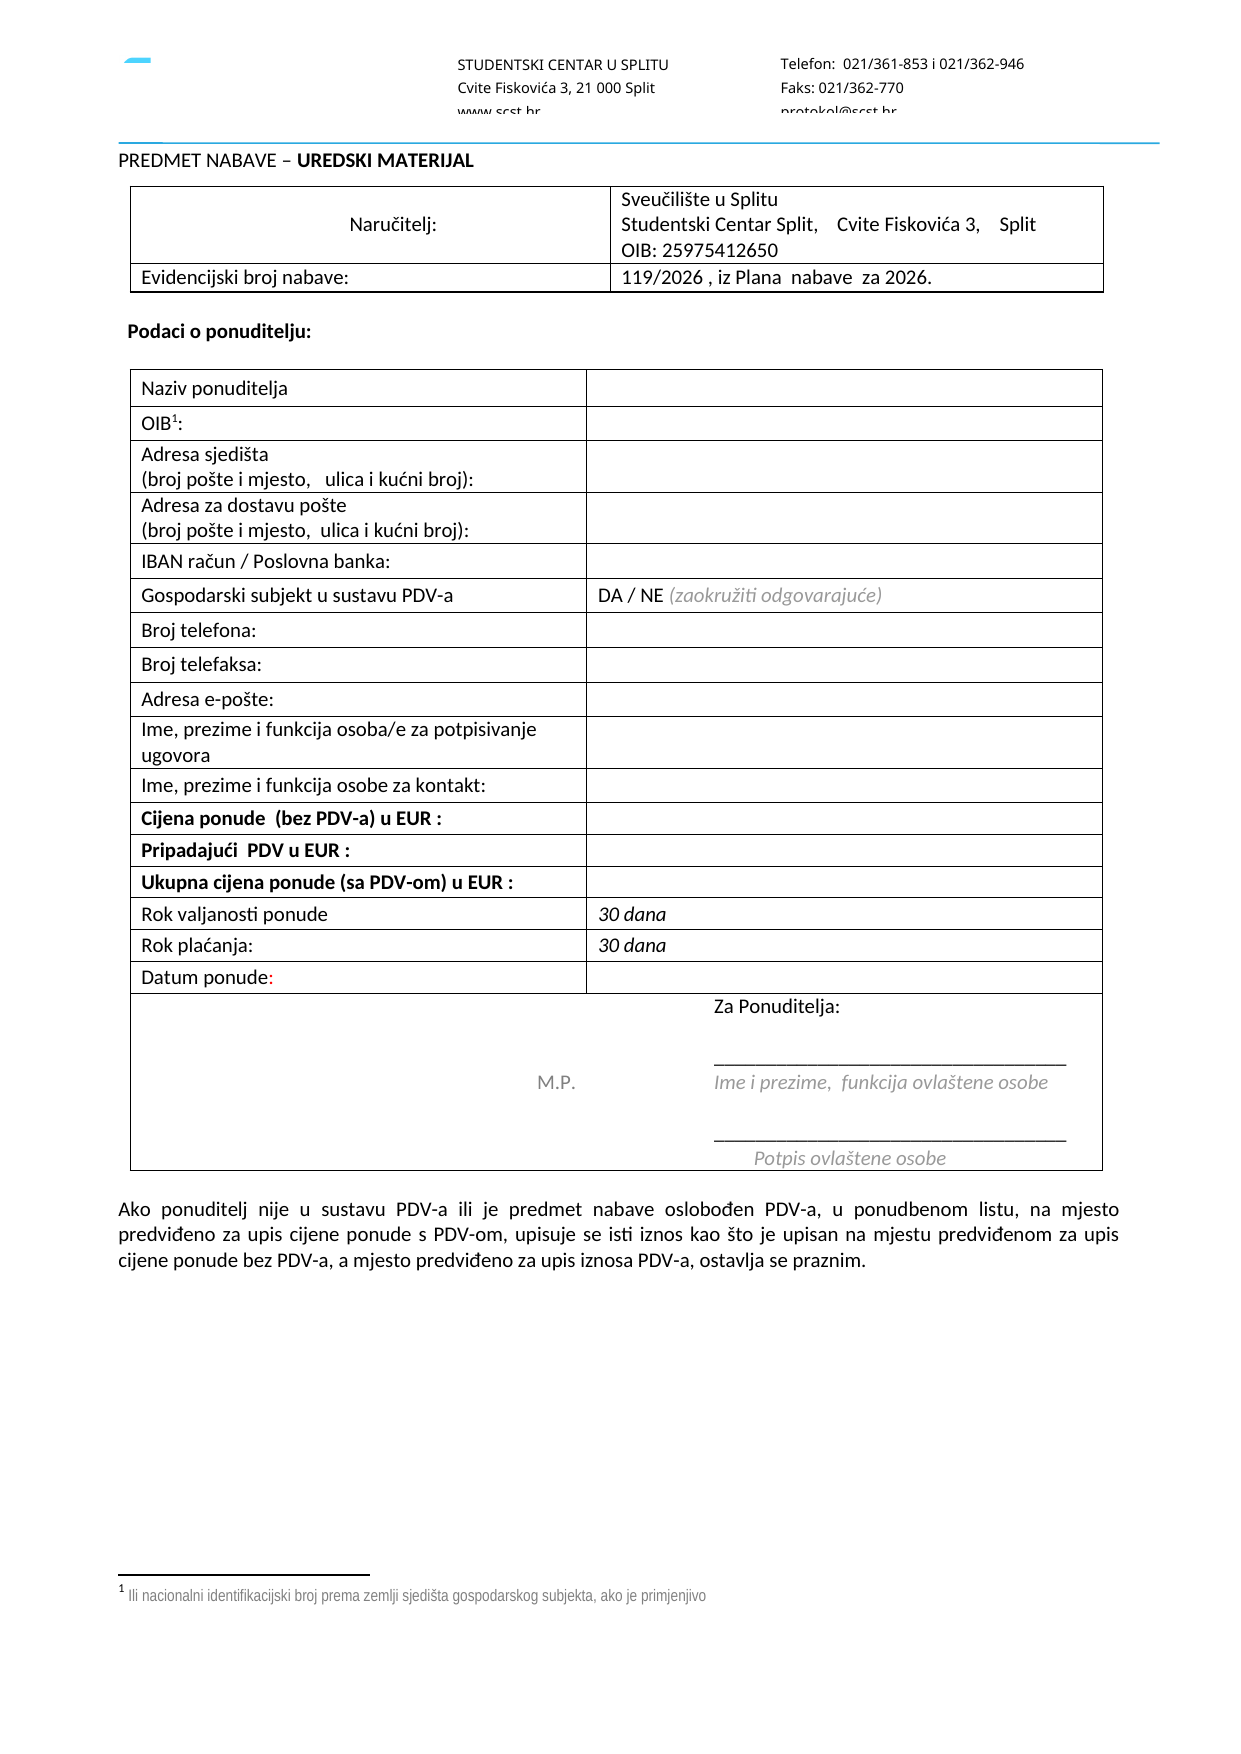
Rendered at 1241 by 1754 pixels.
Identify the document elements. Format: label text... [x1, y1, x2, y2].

table_cell [587, 493, 1102, 543]
table_cell Adresa sjedišta (broj pošte i mjesto, ulica i kućni broj): [131, 441, 586, 492]
table_cell Pripadajući PDV u EUR : [131, 835, 586, 866]
table_header [587, 370, 1102, 406]
table_cell Broj telefona: [131, 613, 586, 647]
table_cell Adresa e-pošte: [131, 683, 586, 716]
text Ako ponuditelj nije u sustavu PDV-a ili je predmet nabave oslobođen PDV-a, u ponudbenom listu, na mjesto predviđeno za upis cijene ponude s PDV-om, upisuje se isti iznos kao što je upisan na mjestu predviđenom za upis cijene ponude bez PDV-a, a mjesto predviđeno za upis iznosa PDV-a, ostavlja se praznim. [118, 1196, 1122, 1272]
table_cell [587, 648, 1102, 681]
table_cell Za Ponuditelja: __________________________________ M.P. Ime i prezime, funkcija ovlaštene osobe __________________________________ Potpis ovlaštene osobe [131, 994, 1102, 1170]
table_cell [587, 867, 1102, 897]
table_cell [587, 803, 1102, 834]
table_cell [587, 717, 1102, 767]
table_cell 119/2026 , iz Plana nabave za 2026. [611, 264, 1103, 291]
table_cell 30 dana [587, 898, 1102, 929]
table_cell [587, 613, 1102, 647]
table_cell [587, 407, 1102, 440]
table_header Sveučilište u Splitu Studentski Centar Split, Cvite Fiskovića 3, Split OIB: 25975412650 [611, 187, 1103, 262]
table_cell [587, 769, 1102, 802]
table_cell [587, 441, 1102, 492]
table_cell Ukupna cijena ponude (sa PDV-om) u EUR : [131, 867, 586, 897]
table_cell Datum ponude: [131, 962, 586, 993]
table_cell Rok plaćanja: [131, 930, 586, 961]
table_cell [587, 962, 1102, 993]
table_cell [587, 683, 1102, 716]
table_cell Evidencijski broj nabave: [131, 264, 610, 291]
table_cell Rok valjanosti ponude [131, 898, 586, 929]
table_header Naziv ponuditelja [131, 370, 586, 406]
table_cell Broj telefaksa: [131, 648, 586, 681]
table_cell DA / NE (zaokružiti odgovarajuće) [587, 579, 1102, 612]
text Podaci o ponuditelju: [118, 318, 1122, 343]
table_cell OIB: [131, 407, 586, 440]
picture [119, 55, 385, 117]
table_header Naručitelj: [131, 187, 610, 262]
table_cell Adresa za dostavu pošte (broj pošte i mjesto, ulica i kućni broj): [131, 493, 586, 543]
table_cell 30 dana [587, 930, 1102, 961]
table_cell Ime, prezime i funkcija osoba/e za potpisivanje ugovora [131, 717, 586, 767]
text PREDMET NABAVE – UREDSKI MATERIJAL [118, 148, 1122, 173]
table_cell IBAN račun / Poslovna banka: [131, 544, 586, 578]
table_cell [587, 544, 1102, 578]
table_cell [587, 835, 1102, 866]
table_cell Cijena ponude (bez PDV-a) u EUR : [131, 803, 586, 834]
table_cell Gospodarski subjekt u sustavu PDV-a [131, 579, 586, 612]
table_cell Ime, prezime i funkcija osobe za kontakt: [131, 769, 586, 802]
